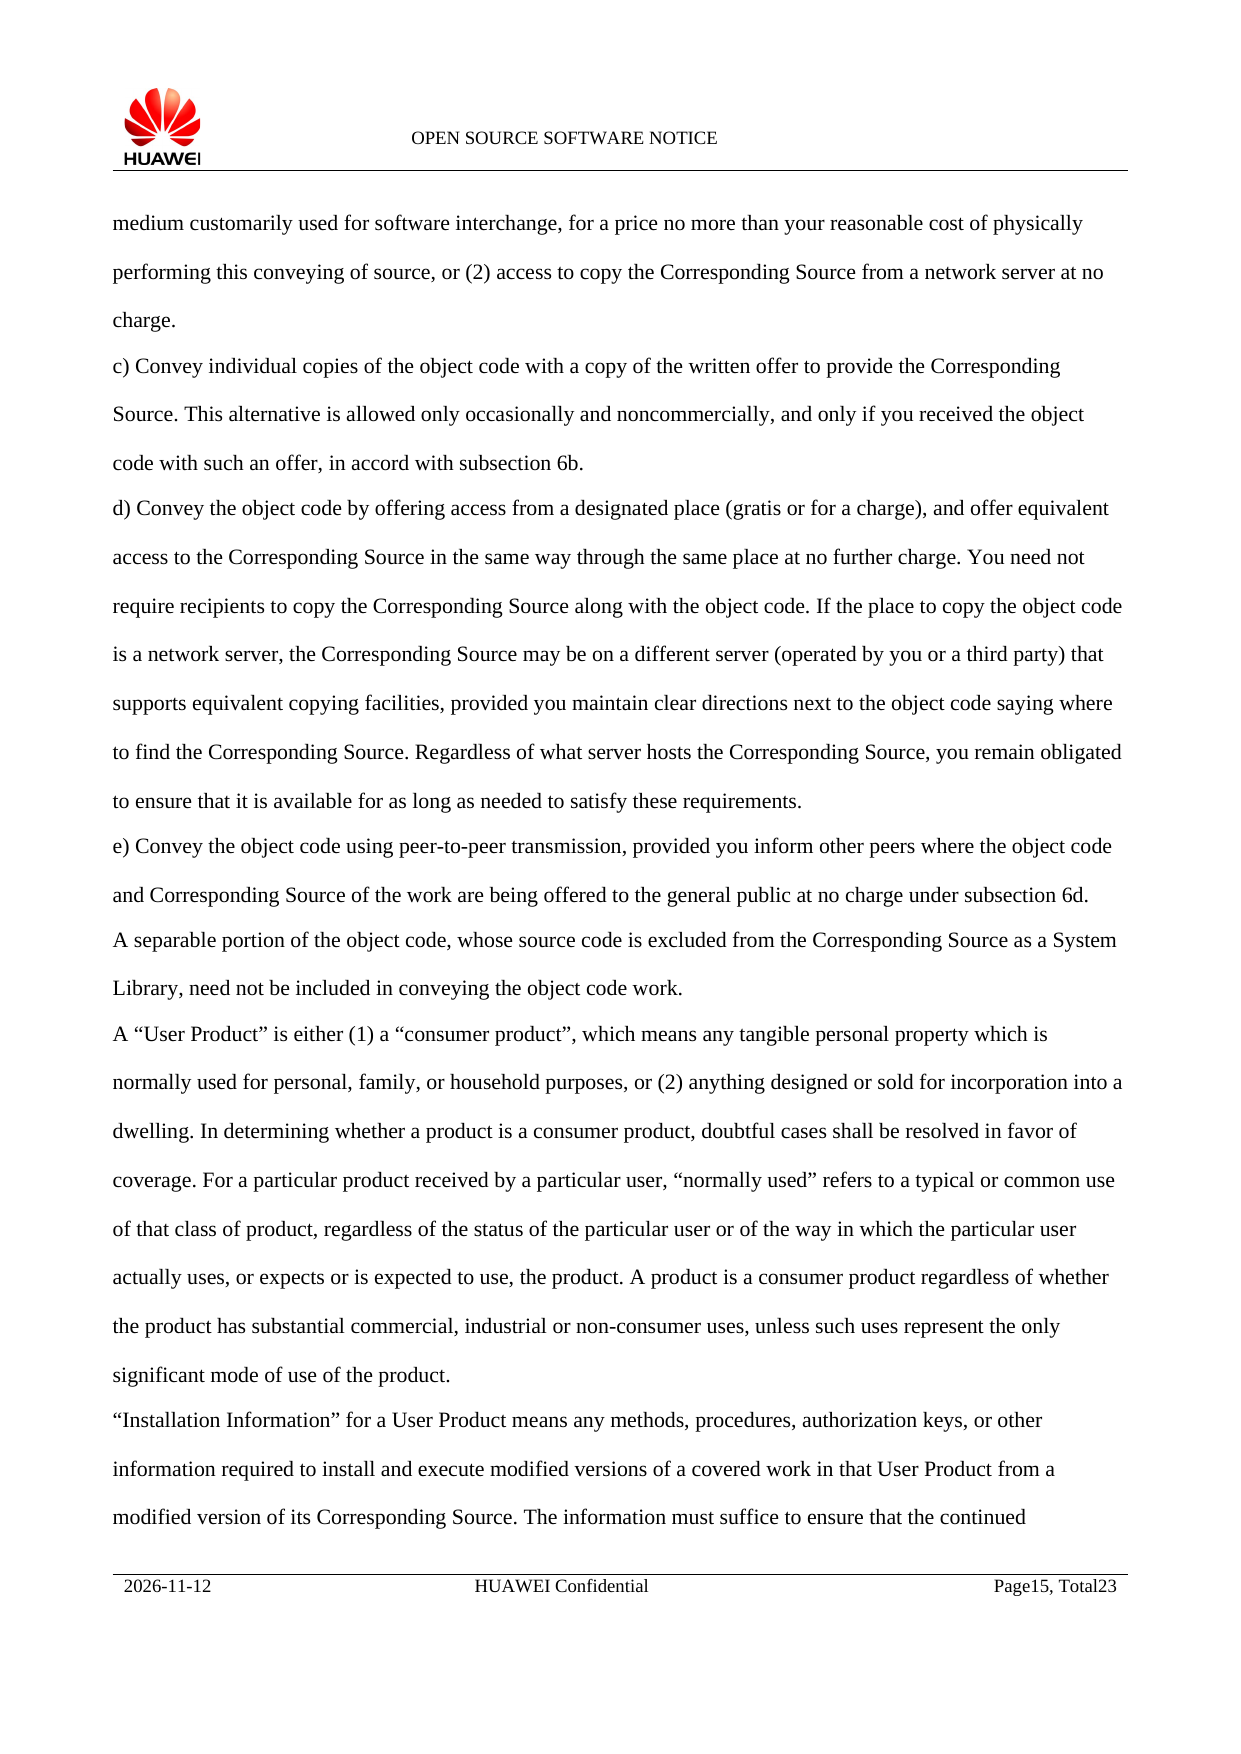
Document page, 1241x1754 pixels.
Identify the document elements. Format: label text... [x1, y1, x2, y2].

text c) Convey individual copies of the object code with a copy of the written offer to provide the Corresponding Source. This alternative is allowed only occasionally and noncommercially, and only if you received the object code with such an offer, in accord with subsection 6b. [112, 349, 1128, 479]
text A “User Product” is either (1) a “consumer product”, which means any tangible personal property which is normally used for personal, family, or household purposes, or (2) anything designed or sold for incorporation into a dwelling. In determining whether a product is a consumer product, doubtful cases shall be resolved in favor of coverage. For a particular product received by a particular user, “normally used” refers to a typical or common use of that class of product, regardless of the status of the particular user or of the way in which the particular user actually uses, or expects or is expected to use, the product. A product is a consumer product regardless of whether the product has substantial commercial, industrial or non-consumer uses, unless such uses represent the only significant mode of use of the product. [112, 1017, 1128, 1391]
text d) Convey the object code by offering access from a designated place (gratis or for a charge), and offer equivalent access to the Corresponding Source in the same way through the same place at no further charge. You need not require recipients to copy the Corresponding Source along with the object code. If the place to copy the object code is a network server, the Corresponding Source may be on a different server (operated by you or a third party) that supports equivalent copying facilities, provided you maintain clear directions next to the object code saying where to find the Corresponding Source. Regardless of what server hosts the Corresponding Source, you remain obligated to ensure that it is available for as long as needed to satisfy these requirements. [112, 492, 1128, 817]
text e) Convey the object code using peer-to-peer transmission, provided you inform other peers where the object code and Corresponding Source of the work are being offered to the general public at no charge under subsection 6d. [112, 829, 1128, 910]
text A separable portion of the object code, whose source code is excluded from the Corresponding Source as a System Library, need not be included in conveying the object code work. [112, 923, 1128, 1004]
picture [124, 88, 201, 165]
